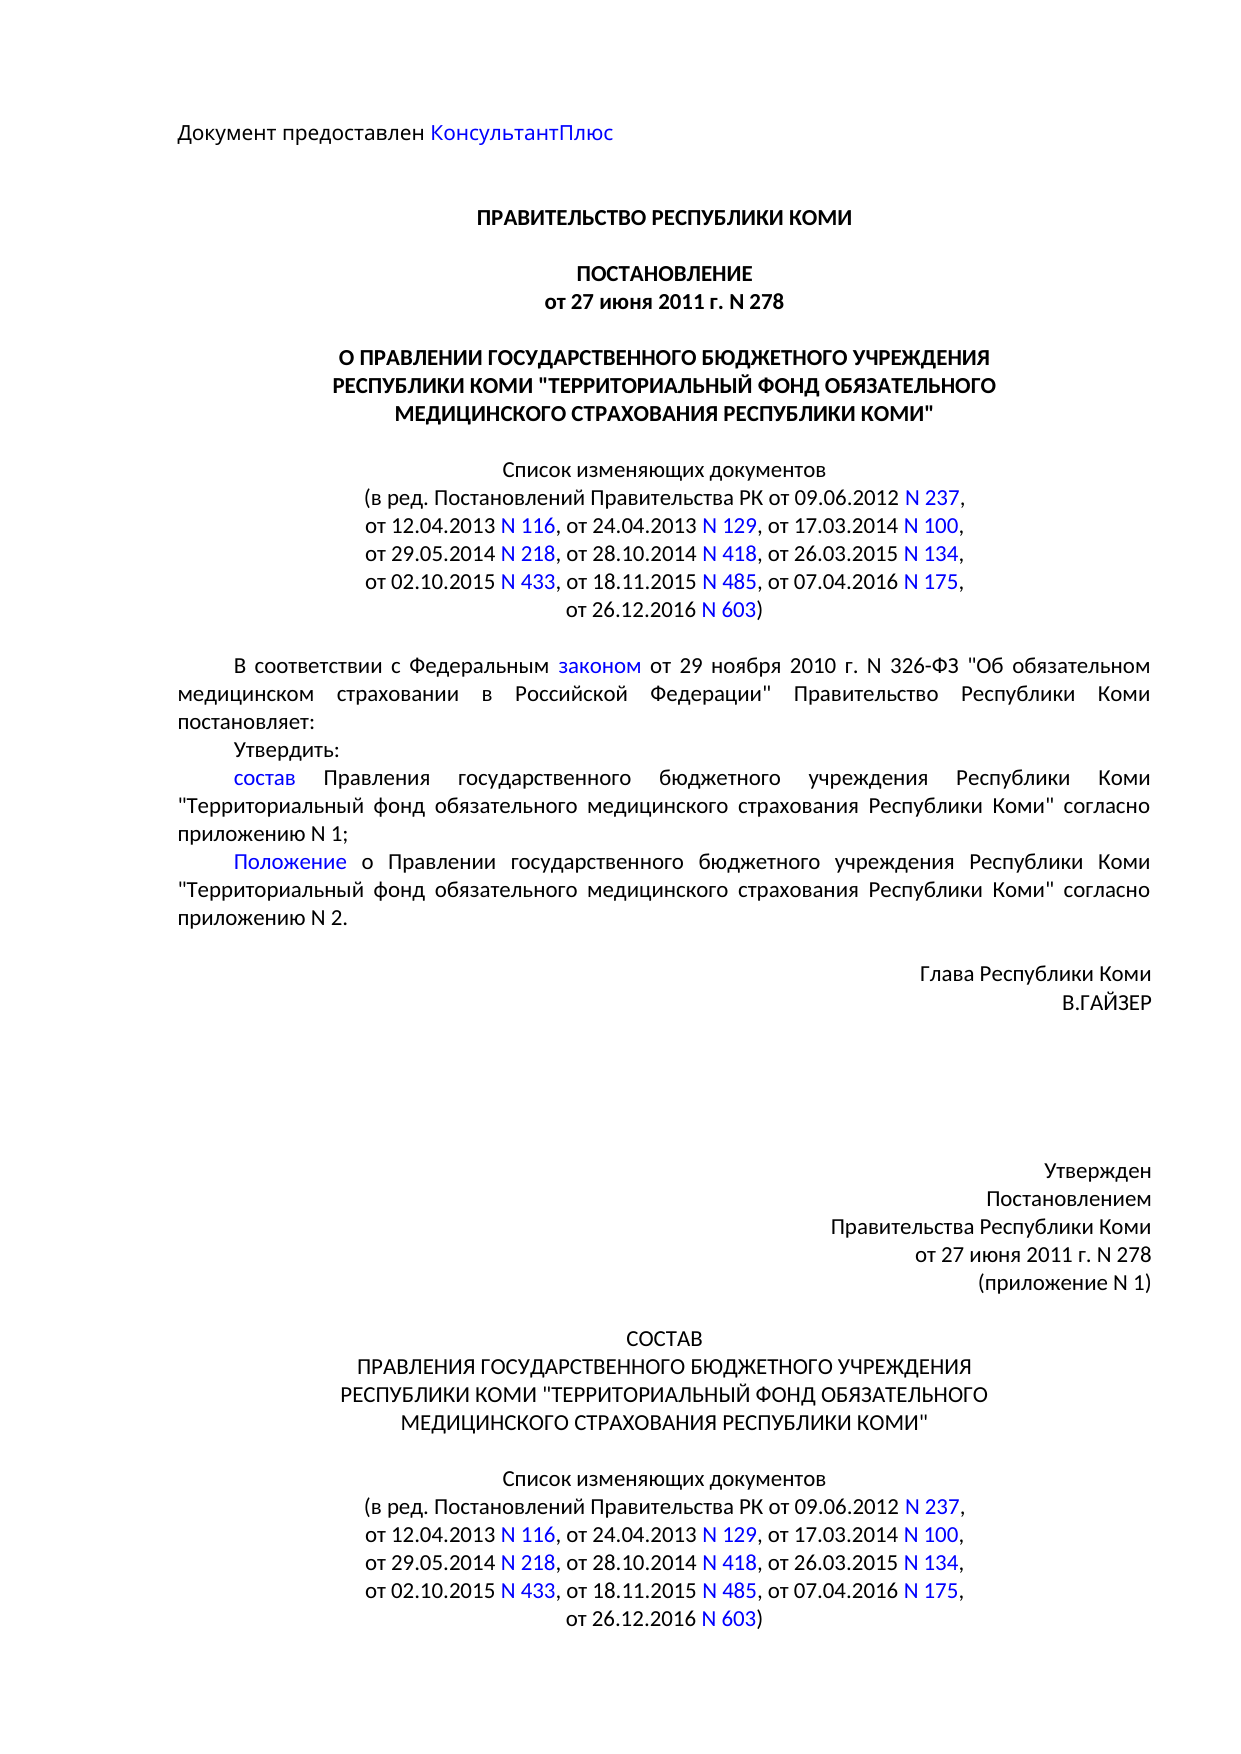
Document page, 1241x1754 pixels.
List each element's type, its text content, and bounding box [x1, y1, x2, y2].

title ПОСТАНОВЛЕНИЕ [177, 259, 1152, 287]
text от 02.10.2015 N 433, от 18.11.2015 N 485, от 07.04.2016 N 175, [177, 1576, 1152, 1604]
text Список изменяющих документов [177, 455, 1152, 483]
title от 27 июня 2011 г. N 278 [177, 287, 1152, 315]
title ПРАВИТЕЛЬСТВО РЕСПУБЛИКИ КОМИ [177, 203, 1152, 231]
text Положение о Правлении государственного бюджетного учреждения Республики Коми "Территориальный фонд обязательного медицинского страхования Республики Коми" согласно приложению N 2. [177, 847, 1152, 932]
text Утвердить: [177, 735, 1152, 763]
text Список изменяющих документов [177, 1464, 1152, 1492]
text (в ред. Постановлений Правительства РК от 09.06.2012 N 237, [177, 1492, 1152, 1520]
text (приложение N 1) [177, 1268, 1152, 1296]
text от 26.12.2016 N 603) [177, 1604, 1152, 1632]
text от 12.04.2013 N 116, от 24.04.2013 N 129, от 17.03.2014 N 100, [177, 1520, 1152, 1548]
text Глава Республики Коми [177, 959, 1152, 988]
text МЕДИЦИНСКОГО СТРАХОВАНИЯ РЕСПУБЛИКИ КОМИ" [177, 1408, 1152, 1436]
text СОСТАВ [177, 1324, 1152, 1352]
text от 12.04.2013 N 116, от 24.04.2013 N 129, от 17.03.2014 N 100, [177, 511, 1152, 539]
title РЕСПУБЛИКИ КОМИ "ТЕРРИТОРИАЛЬНЫЙ ФОНД ОБЯЗАТЕЛЬНОГО [177, 371, 1152, 399]
text от 26.12.2016 N 603) [177, 595, 1152, 623]
text В соответствии с Федеральным законом от 29 ноября 2010 г. N 326-ФЗ "Об обязательном медицинском страховании в Российской Федерации" Правительство Республики Коми постановляет: [177, 651, 1152, 735]
title МЕДИЦИНСКОГО СТРАХОВАНИЯ РЕСПУБЛИКИ КОМИ" [177, 399, 1152, 427]
text от 29.05.2014 N 218, от 28.10.2014 N 418, от 26.03.2015 N 134, [177, 539, 1152, 567]
text от 27 июня 2011 г. N 278 [177, 1240, 1152, 1268]
text Утвержден [177, 1156, 1152, 1184]
text Правительства Республики Коми [177, 1212, 1152, 1240]
text от 02.10.2015 N 433, от 18.11.2015 N 485, от 07.04.2016 N 175, [177, 567, 1152, 595]
text от 29.05.2014 N 218, от 28.10.2014 N 418, от 26.03.2015 N 134, [177, 1548, 1152, 1576]
title О ПРАВЛЕНИИ ГОСУДАРСТВЕННОГО БЮДЖЕТНОГО УЧРЕЖДЕНИЯ [177, 343, 1152, 371]
text ПРАВЛЕНИЯ ГОСУДАРСТВЕННОГО БЮДЖЕТНОГО УЧРЕЖДЕНИЯ [177, 1352, 1152, 1380]
text состав Правления государственного бюджетного учреждения Республики Коми "Территориальный фонд обязательного медицинского страхования Республики Коми" согласно приложению N 1; [177, 763, 1152, 847]
title Документ предоставлен КонсультантПлюс [177, 118, 1152, 175]
text РЕСПУБЛИКИ КОМИ "ТЕРРИТОРИАЛЬНЫЙ ФОНД ОБЯЗАТЕЛЬНОГО [177, 1380, 1152, 1408]
text (в ред. Постановлений Правительства РК от 09.06.2012 N 237, [177, 483, 1152, 511]
text Постановлением [177, 1184, 1152, 1212]
text В.ГАЙЗЕР [177, 988, 1152, 1016]
